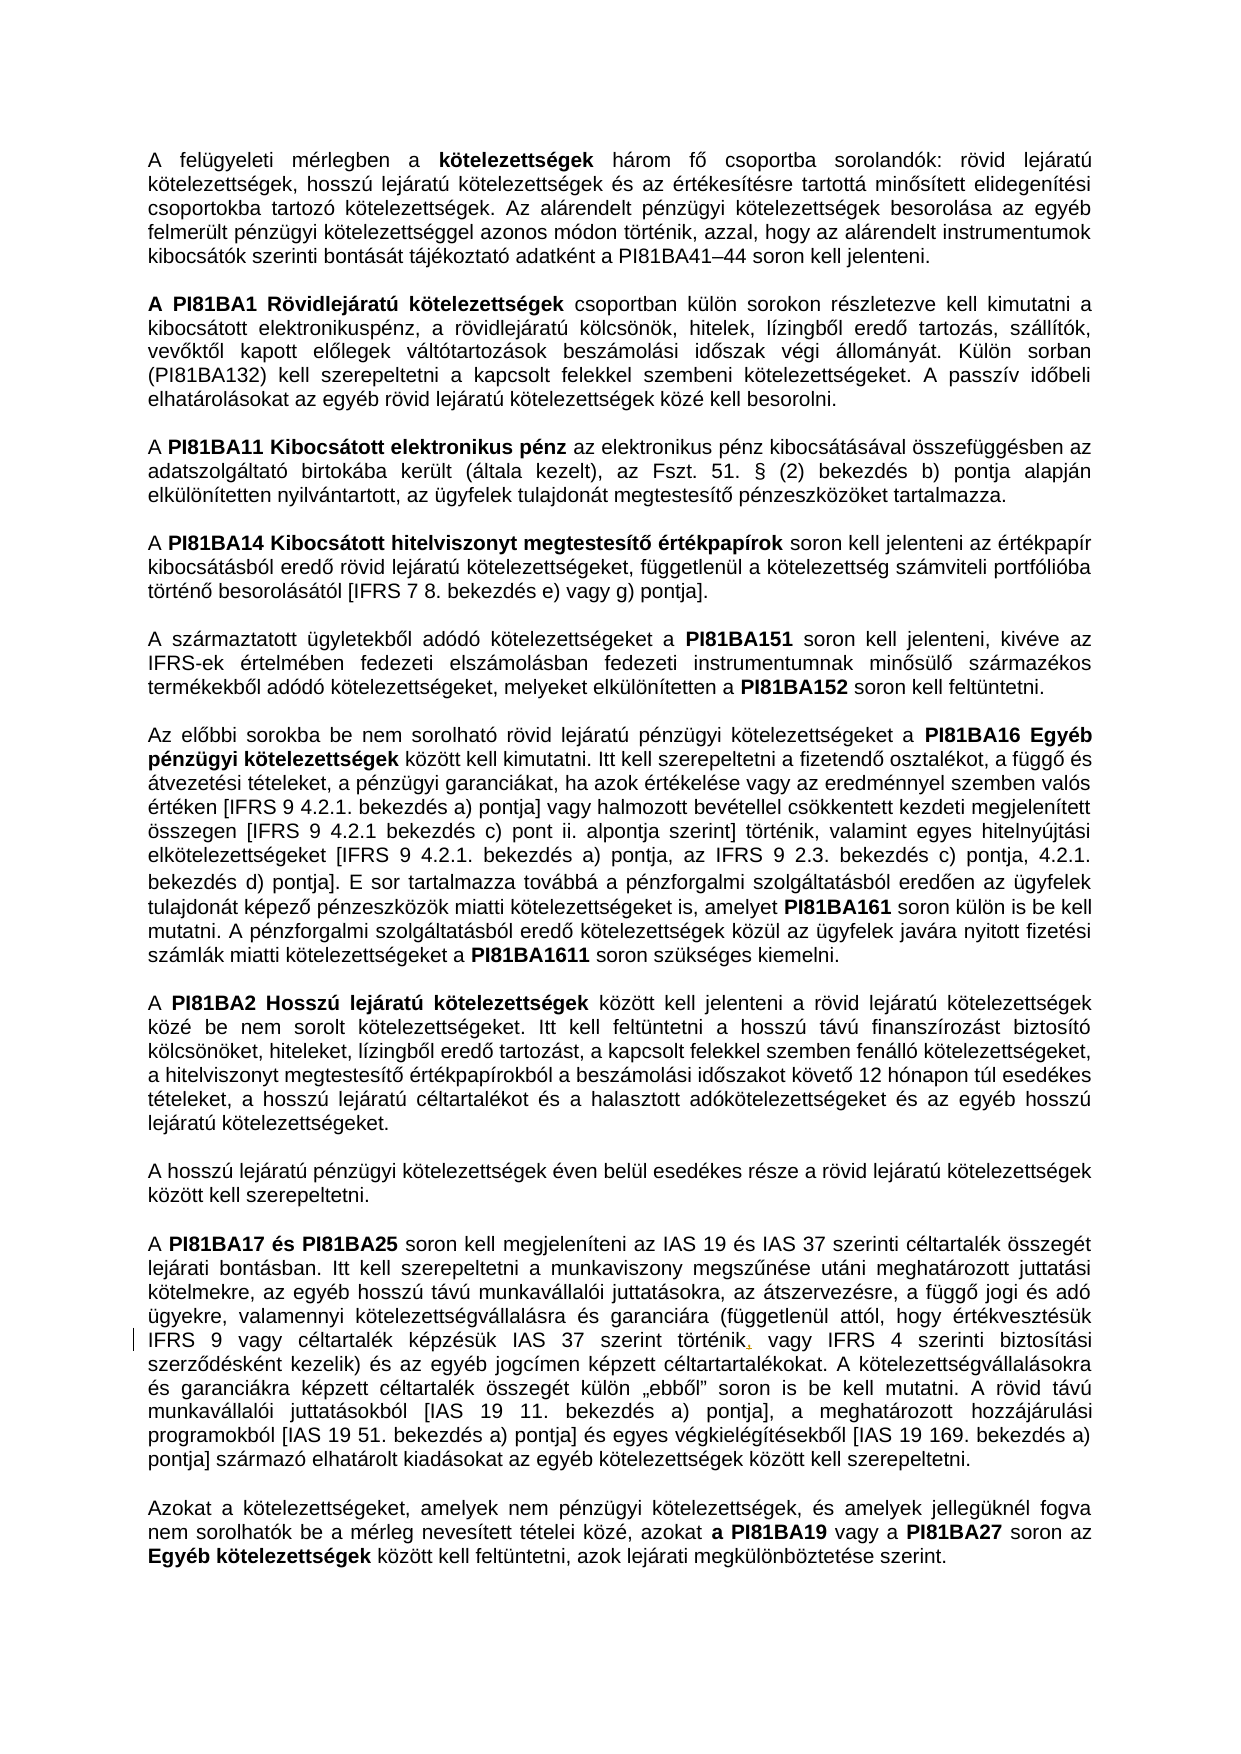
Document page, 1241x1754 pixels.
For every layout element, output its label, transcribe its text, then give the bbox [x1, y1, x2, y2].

text A PI81BA2 Hosszú lejáratú kötelezettségek között kell jelenteni a rövid lejáratú kötelezettségek közé be nem sorolt kötelezettségeket. Itt kell feltüntetni a hosszú távú finanszírozást biztosító kölcsönöket, hiteleket, lízingből eredő tartozást, a kapcsolt felekkel szemben fenálló kötelezettségeket, a hitelviszonyt megtestesítő értékpapírokból a beszámolási időszakot követő 12 hónapon túl esedékes tételeket, a hosszú lejáratú céltartalékot és a halasztott adókötelezettségeket és az egyéb hosszú lejáratú kötelezettségeket. [148, 991, 1092, 1135]
text A PI81BA1 Rövidlejáratú kötelezettségek csoportban külön sorokon részletezve kell kimutatni a kibocsátott elektronikuspénz, a rövidlejáratú kölcsönök, hitelek, lízingből eredő tartozás, szállítók, vevőktől kapott előlegek váltótartozások beszámolási időszak végi állományát. Külön sorban (PI81BA132) kell szerepeltetni a kapcsolt felekkel szembeni kötelezettségeket. A passzív időbeli elhatárolásokat az egyéb rövid lejáratú kötelezettségek közé kell besorolni. [148, 291, 1092, 411]
text Az előbbi sorokba be nem sorolható rövid lejáratú pénzügyi kötelezettségeket a PI81BA16 Egyéb pénzügyi kötelezettségek között kell kimutatni. Itt kell szerepeltetni a fizetendő osztalékot, a függő és átvezetési tételeket, a pénzügyi garanciákat, ha azok értékelése vagy az eredménnyel szemben valós értéken [IFRS 9 4.2.1. bekezdés a) pontja] vagy halmozott bevétellel csökkentett kezdeti megjelenített összegen [IFRS 9 4.2.1 bekezdés c) pont ii. alpontja szerint] történik, valamint egyes hitelnyújtási elkötelezettségeket [IFRS 9 4.2.1. bekezdés a) pontja, az IFRS 9 2.3. bekezdés c) pontja, 4.2.1. bekezdés d) pontja]. E sor tartalmazza továbbá a pénzforgalmi szolgáltatásból eredően az ügyfelek tulajdonát képező pénzeszközök miatti kötelezettségeket is, amelyet PI81BA161 soron külön is be kell mutatni. A pénzforgalmi szolgáltatásból eredő kötelezettségek közül az ügyfelek javára nyitott fizetési számlák miatti kötelezettségeket a PI81BA1611 soron szükséges kiemelni. [148, 723, 1092, 967]
text A hosszú lejáratú pénzügyi kötelezettségek éven belül esedékes része a rövid lejáratú kötelezettségek között kell szerepeltetni. [148, 1159, 1092, 1207]
text A származtatott ügyletekből adódó kötelezettségeket a PI81BA151 soron kell jelenteni, kivéve az IFRS-ek értelmében fedezeti elszámolásban fedezeti instrumentumnak minősülő származékos termékekből adódó kötelezettségeket, melyeket elkülönítetten a PI81BA152 soron kell feltüntetni. [148, 627, 1092, 699]
text Azokat a kötelezettségeket, amelyek nem pénzügyi kötelezettségek, és amelyek jellegüknél fogva nem sorolhatók be a mérleg nevesített tételei közé, azokat a PI81BA19 vagy a PI81BA27 soron az Egyéb kötelezettségek között kell feltüntetni, azok lejárati megkülönböztetése szerint. [148, 1496, 1092, 1568]
text A PI81BA14 Kibocsátott hitelviszonyt megtestesítő értékpapírok soron kell jelenteni az értékpapír kibocsátásból eredő rövid lejáratú kötelezettségeket, függetlenül a kötelezettség számviteli portfólióba történő besorolásától [IFRS 7 8. bekezdés e) vagy g) pontja]. [148, 531, 1092, 603]
text A PI81BA17 és PI81BA25 soron kell megjeleníteni az IAS 19 és IAS 37 szerinti céltartalék összegét lejárati bontásban. Itt kell szerepeltetni a munkaviszony megszűnése utáni meghatározott juttatási kötelmekre, az egyéb hosszú távú munkavállalói juttatásokra, az átszervezésre, a függő jogi és adó ügyekre, valamennyi kötelezettségvállalásra és garanciára (függetlenül attól, hogy értékvesztésük IFRS 9 vagy céltartalék képzésük IAS 37 szerint történik vagy IFRS 4 szerinti biztosítási szerződésként kezelik) és az egyéb jogcímen képzett céltartartalékokat. A kötelezettségvállalásokra és garanciákra képzett céltartalék összegét külön „ebből” soron is be kell mutatni. A rövid távú munkavállalói juttatásokból [IAS 19 11. bekezdés a) pontja], a meghatározott hozzájárulási programokból [IAS 19 51. bekezdés a) pontja] és egyes végkielégítésekből [IAS 19 169. bekezdés a) pontja] származó elhatárolt kiadásokat az egyéb kötelezettségek között kell szerepeltetni. [148, 1232, 1092, 1471]
text A felügyeleti mérlegben a kötelezettségek három fő csoportba sorolandók: rövid lejáratú kötelezettségek, hosszú lejáratú kötelezettségek és az értékesítésre tartottá minősített elidegenítési csoportokba tartozó kötelezettségek. Az alárendelt pénzügyi kötelezettségek besorolása az egyéb felmerült pénzügyi kötelezettséggel azonos módon történik, azzal, hogy az alárendelt instrumentumok kibocsátók szerinti bontását tájékoztató adatként a PI81BA41–44 soron kell jelenteni. [148, 148, 1092, 267]
text A PI81BA11 Kibocsátott elektronikus pénz az elektronikus pénz kibocsátásával összefüggésben az adatszolgáltató birtokába került (általa kezelt), az Fszt. 51. § (2) bekezdés b) pontja alapján elkülönítetten nyilvántartott, az ügyfelek tulajdonát megtestesítő pénzeszközöket tartalmazza. [148, 435, 1092, 507]
